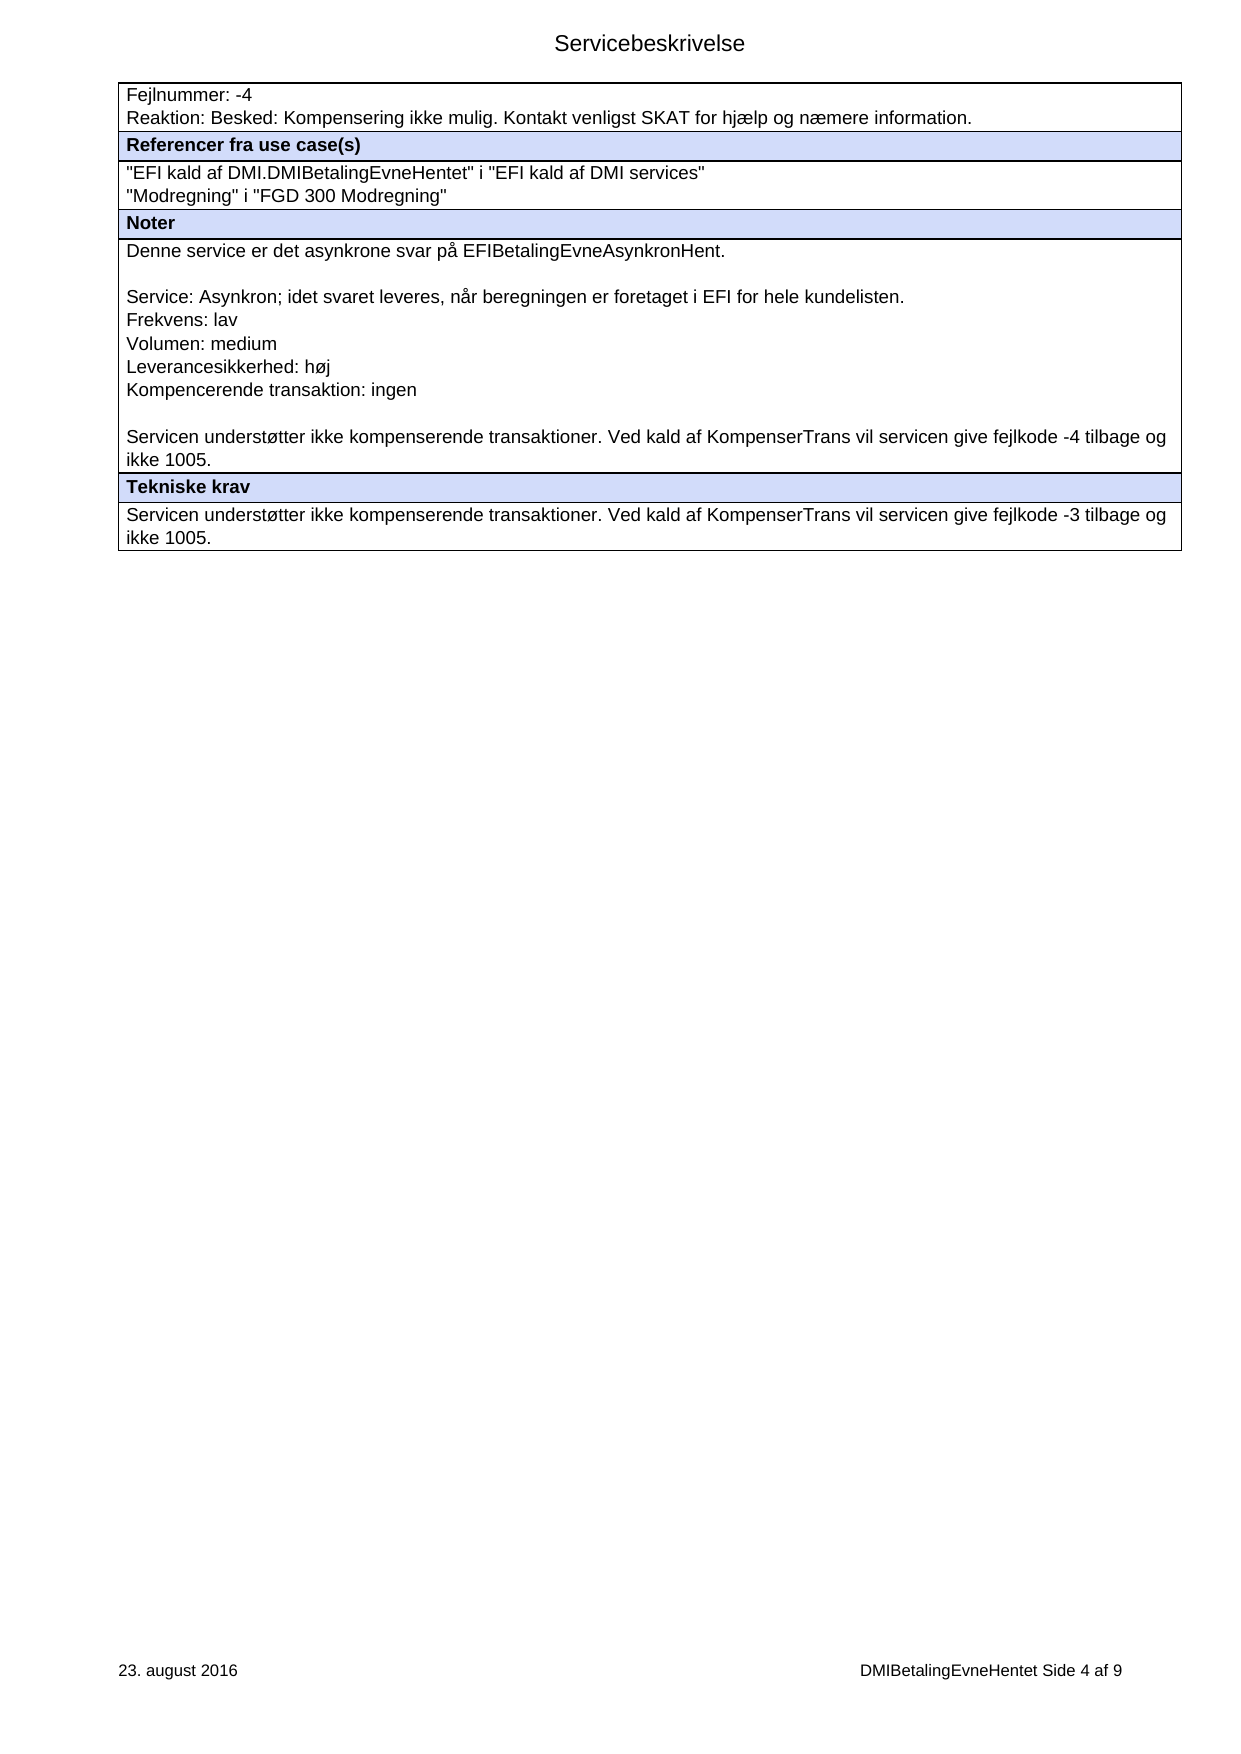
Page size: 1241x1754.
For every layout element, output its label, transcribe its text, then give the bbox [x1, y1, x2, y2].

table_cell "EFI kald af DMI.DMIBetalingEvneHentet" i "EFI kald af DMI services" "Modregning" i "FGD 300 Modregning" [119, 162, 1181, 208]
table_cell Denne service er det asynkrone svar på EFIBetalingEvneAsynkronHent. Service: Asynkron; idet svaret leveres, når beregningen er foretaget i EFI for hele kundelisten. Frekvens: lav Volumen: medium Leverancesikkerhed: høj Kompencerende transaktion: ingen Servicen understøtter ikke kompenserende transaktioner. Ved kald af KompenserTrans vil servicen give fejlkode -4 tilbage og ikke 1005. [119, 240, 1181, 472]
table_cell Servicen understøtter ikke kompenserende transaktioner. Ved kald af KompenserTrans vil servicen give fejlkode -3 tilbage og ikke 1005. [119, 503, 1181, 550]
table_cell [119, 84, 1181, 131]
table_cell Noter [119, 210, 1181, 238]
table_cell Referencer fra use case(s) [119, 132, 1181, 160]
table_cell Tekniske krav [119, 474, 1181, 502]
